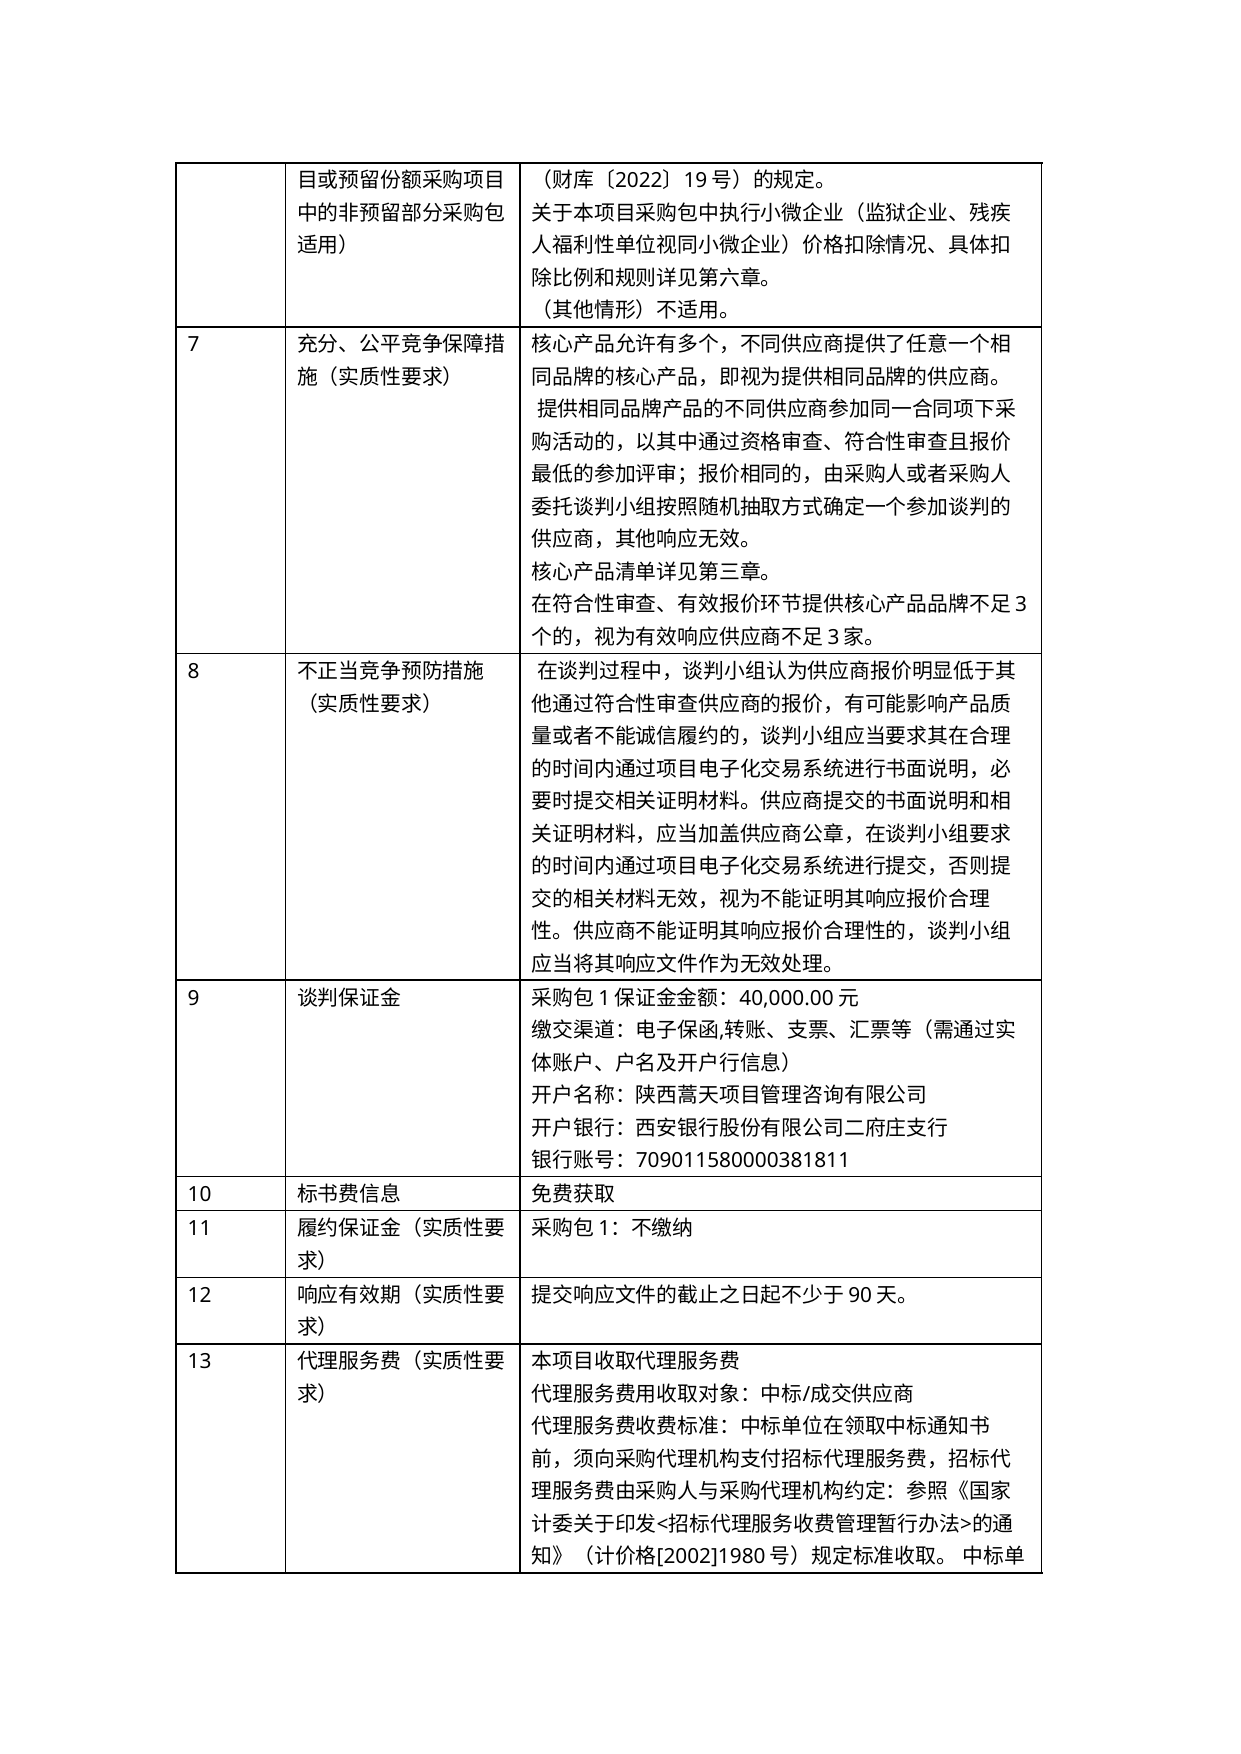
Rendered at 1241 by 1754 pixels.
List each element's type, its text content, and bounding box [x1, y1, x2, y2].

table_cell 13 [177, 1345, 285, 1572]
table_cell 8 [177, 654, 285, 979]
table_cell 谈判保证金 [286, 981, 519, 1176]
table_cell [521, 164, 1041, 326]
table_cell 采购包1保证金金额：40,000.00元 缴交渠道：电子保函,转账、支票、汇票等（需通过实体账户、户名及开户行信息） 开户名称：陕西蒿天项目管理咨询有限公司 开户银行：西安银行股份有限公司二府庄支行 银行账号：709011580000381811 [521, 981, 1041, 1176]
table_cell 响应有效期（实质性要求） [286, 1278, 519, 1343]
table_cell 核心产品允许有多个，不同供应商提供了任意一个相同品牌的核心产品，即视为提供相同品牌的供应商。 提供相同品牌产品的不同供应商参加同一合同项下采购活动的，以其中通过资格审查、符合性审查且报价最低的参加评审；报价相同的，由采购人或者采购人委托谈判小组按照随机抽取方式确定一个参加谈判的供应商，其他响应无效。 核心产品清单详见第三章。 在符合性审查、有效报价环节提供核心产品品牌不足3个的，视为有效响应供应商不足3家。 [521, 328, 1041, 653]
table_cell 充分、公平竞争保障措施（实质性要求） [286, 328, 519, 653]
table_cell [286, 164, 519, 326]
table_cell 代理服务费（实质性要求） [286, 1345, 519, 1572]
table_cell 9 [177, 981, 285, 1176]
table_cell 11 [177, 1211, 285, 1276]
table_cell 12 [177, 1278, 285, 1343]
table_cell 履约保证金（实质性要求） [286, 1211, 519, 1276]
table_cell 在谈判过程中，谈判小组认为供应商报价明显低于其他通过符合性审查供应商的报价，有可能影响产品质量或者不能诚信履约的，谈判小组应当要求其在合理的时间内通过项目电子化交易系统进行书面说明，必要时提交相关证明材料。供应商提交的书面说明和相关证明材料，应当加盖供应商公章，在谈判小组要求的时间内通过项目电子化交易系统进行提交，否则提交的相关材料无效，视为不能证明其响应报价合理性。供应商不能证明其响应报价合理性的，谈判小组应当将其响应文件作为无效处理。 [521, 654, 1041, 979]
table_cell 7 [177, 328, 285, 653]
table_cell 6 [177, 164, 285, 326]
table_cell 免费获取 [521, 1177, 1041, 1210]
table_cell 提交响应文件的截止之日起不少于90天。 [521, 1278, 1041, 1343]
table_cell 采购包1：不缴纳 [521, 1211, 1041, 1276]
table_cell 不正当竞争预防措施（实质性要求） [286, 654, 519, 979]
table_cell 10 [177, 1177, 285, 1210]
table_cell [521, 1345, 1041, 1572]
table_cell 标书费信息 [286, 1177, 519, 1210]
